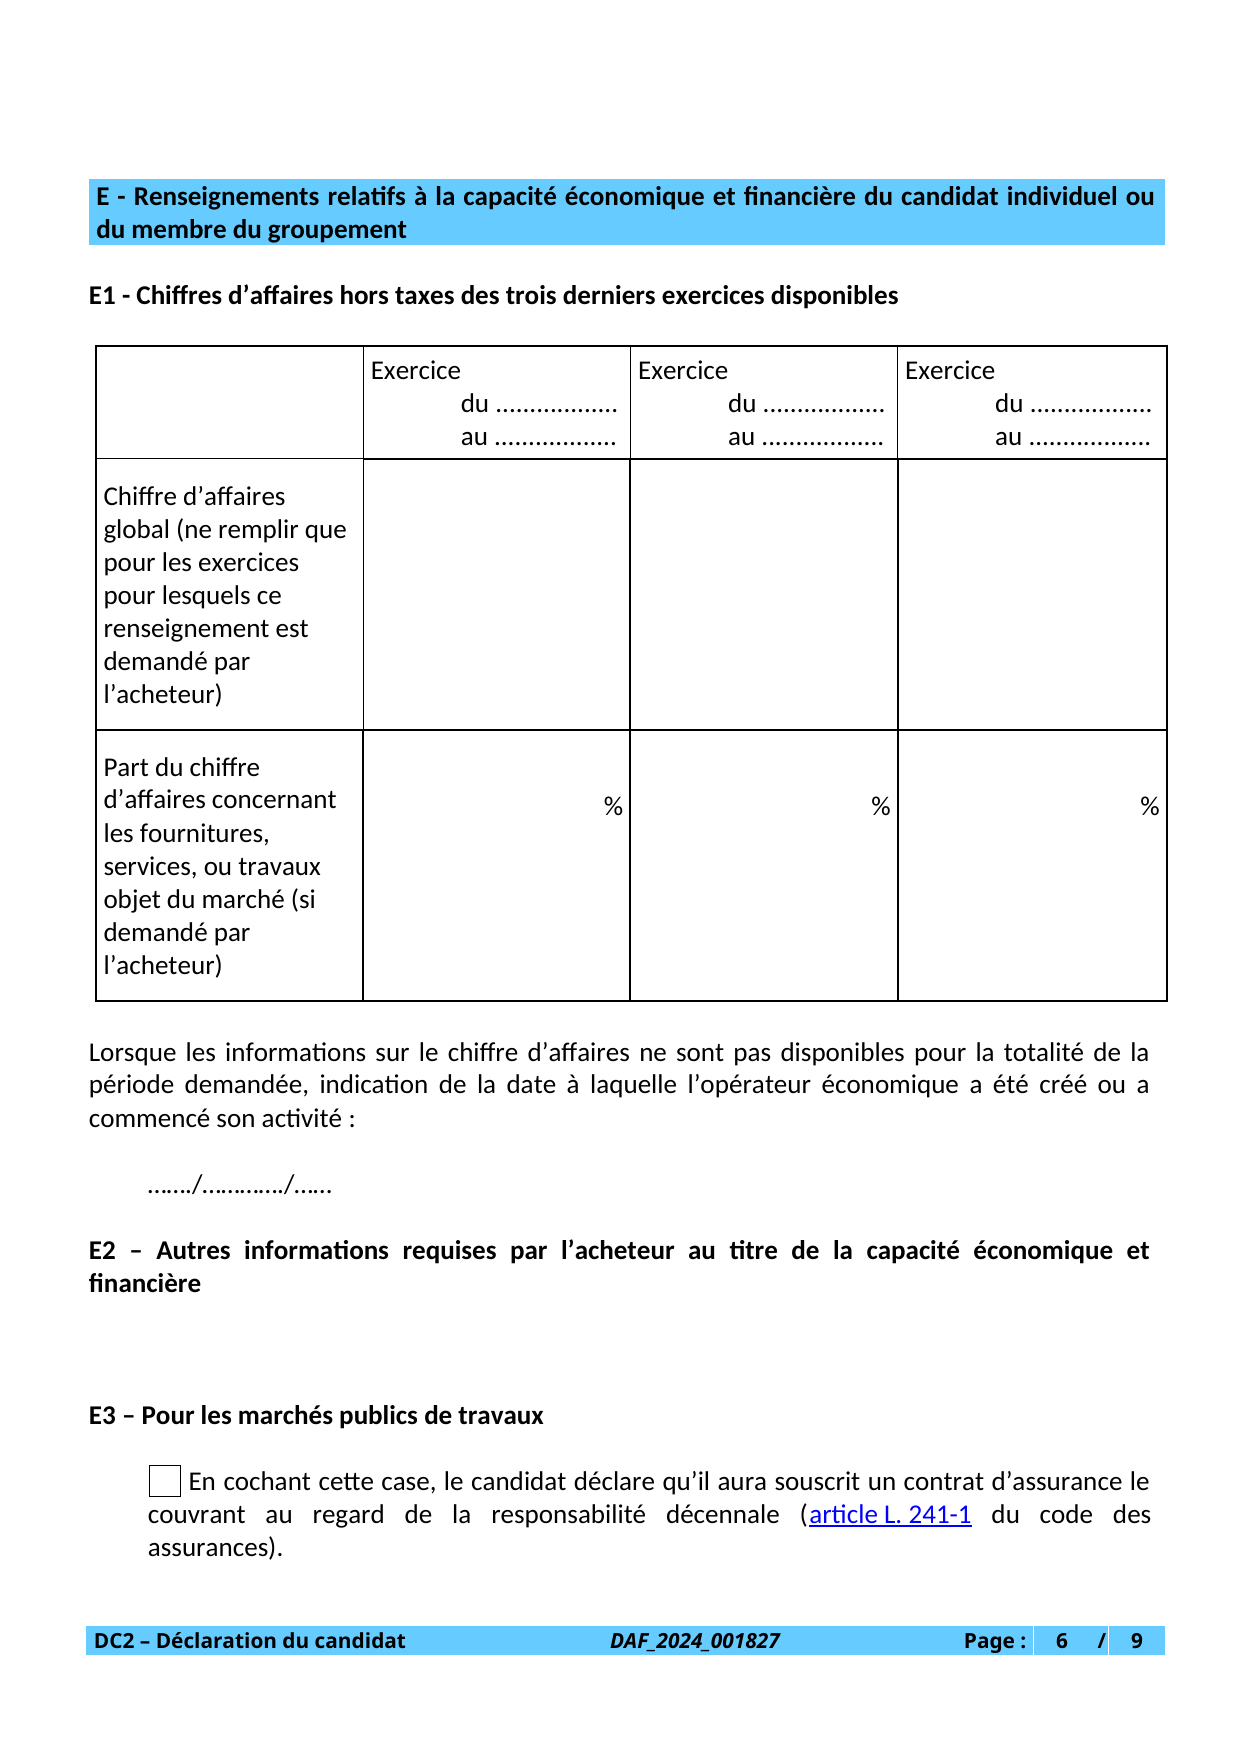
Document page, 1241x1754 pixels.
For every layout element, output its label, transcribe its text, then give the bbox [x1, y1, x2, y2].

table_cell % [631, 731, 897, 999]
text Lorsque les informations sur le chiffre d’affaires ne sont pas disponibles pour la totalité de la période demandée, indication de la date à laquelle l’opérateur économique a été créé ou a commencé son activité : [89, 1035, 1152, 1134]
table_cell Chiffre d’affaires global (ne remplir que pour les exercices pour lesquels ce renseignement est demandé par l’acheteur) [97, 459, 363, 729]
table_header E - Renseignements relatifs à la capacité économique et financière du candidat individuel ou du membre du groupement [89, 179, 1165, 245]
text E3 – Pour les marchés publics de travaux [89, 1398, 1152, 1431]
table_header [97, 347, 363, 458]
text E1 - Chiffres d’affaires hors taxes des trois derniers exercices disponibles [89, 278, 1152, 311]
table_header Exercice du .................. au .................. [364, 347, 630, 458]
table_header Exercice du .................. au .................. [631, 347, 897, 458]
table_cell [364, 460, 629, 729]
table_cell [899, 460, 1166, 729]
table_header Exercice du .................. au .................. [898, 347, 1166, 458]
table_cell Part du chiffre d’affaires concernant les fournitures, services, ou travaux objet du marché (si demandé par l’acheteur) [97, 731, 362, 999]
text E2 – Autres informations requises par l’acheteur au titre de la capacité économique et financière [89, 1233, 1152, 1299]
table_cell [631, 460, 897, 729]
table_cell % [364, 731, 629, 999]
text En cochant cette case, le candidat déclare qu’il aura souscrit un contrat d’assurance le couvrant au regard de la responsabilité décennale (article L. 241-1 du code des assurances). [148, 1464, 1152, 1563]
text ……./…………./…… [148, 1167, 1152, 1200]
table_cell % [899, 731, 1166, 999]
